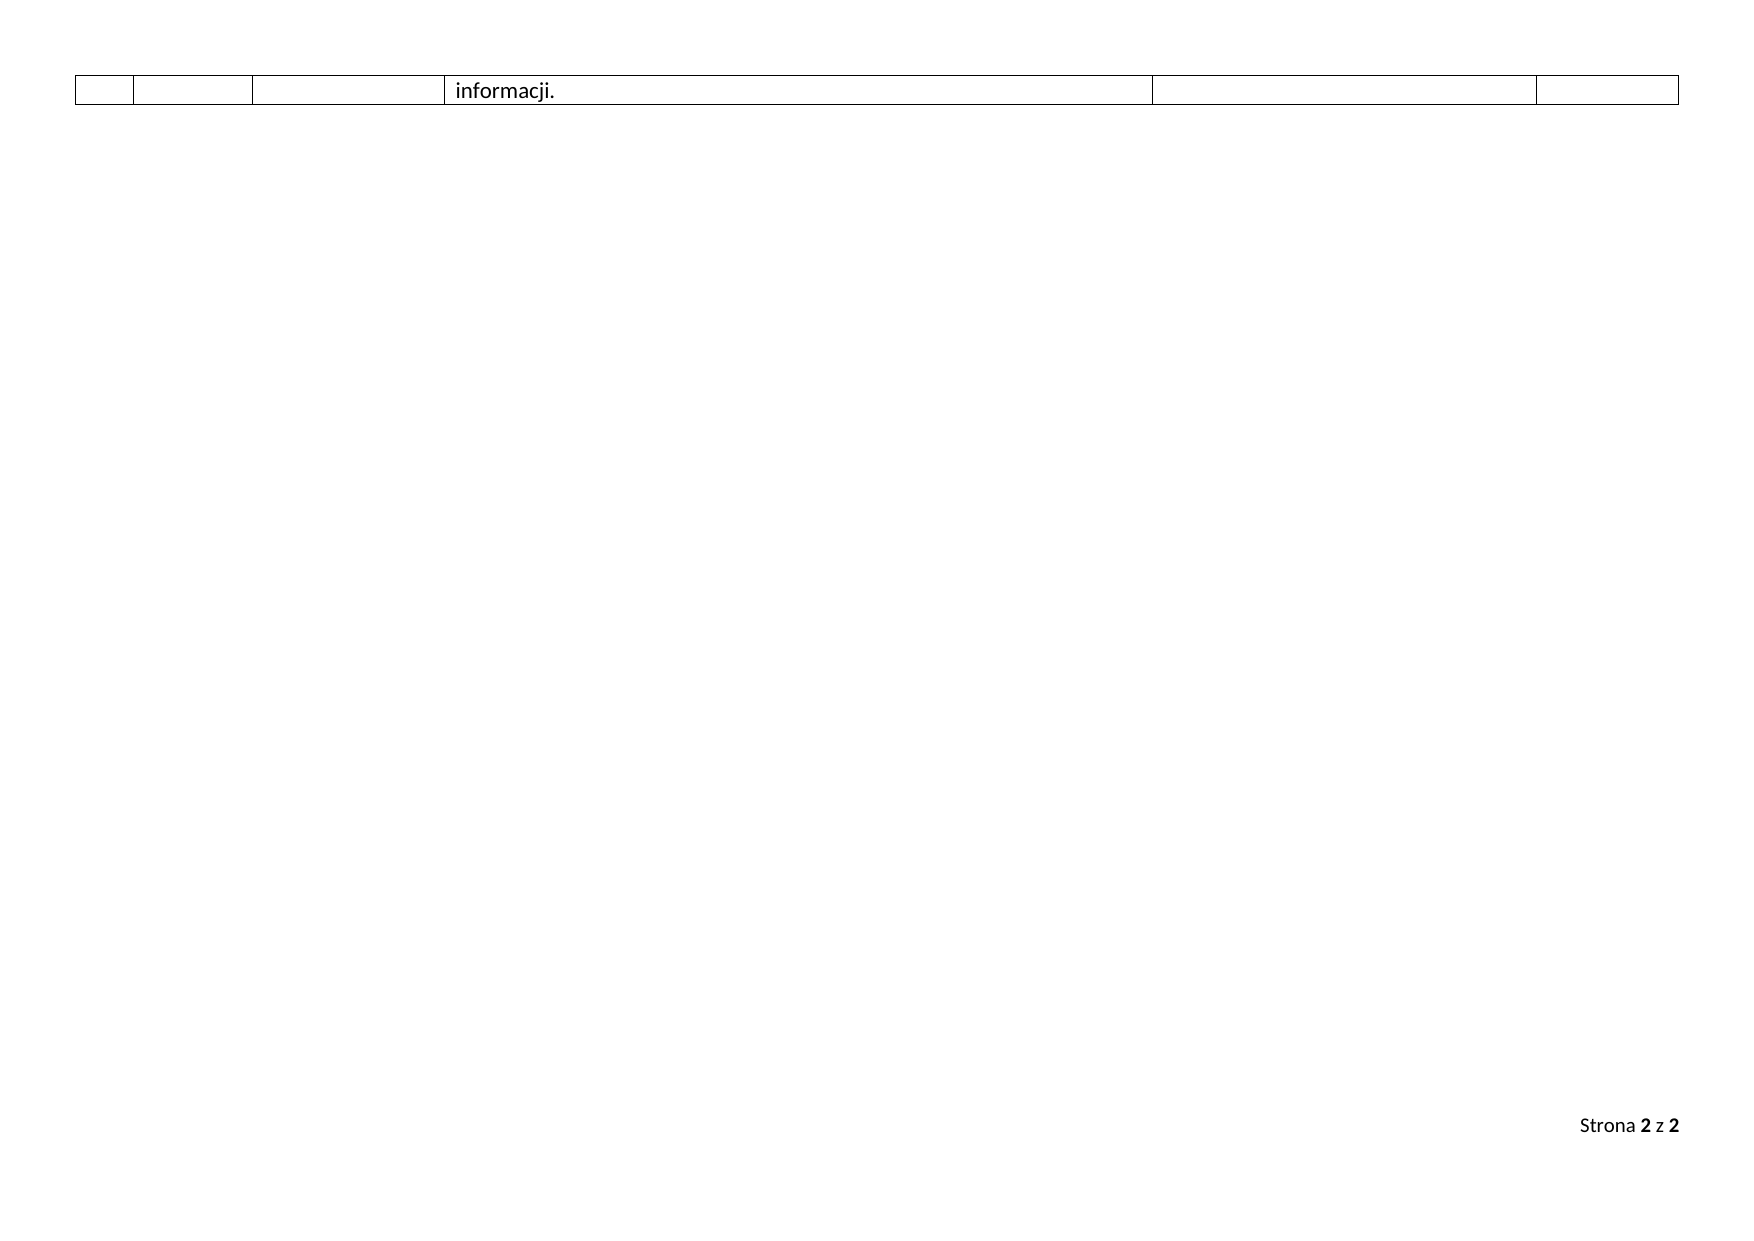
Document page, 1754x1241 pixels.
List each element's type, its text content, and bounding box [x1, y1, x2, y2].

table_cell [1537, 76, 1678, 104]
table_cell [1153, 76, 1536, 104]
table_cell [76, 76, 133, 104]
table_cell MC [134, 76, 252, 104]
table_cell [253, 76, 444, 104]
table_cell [445, 76, 1152, 104]
